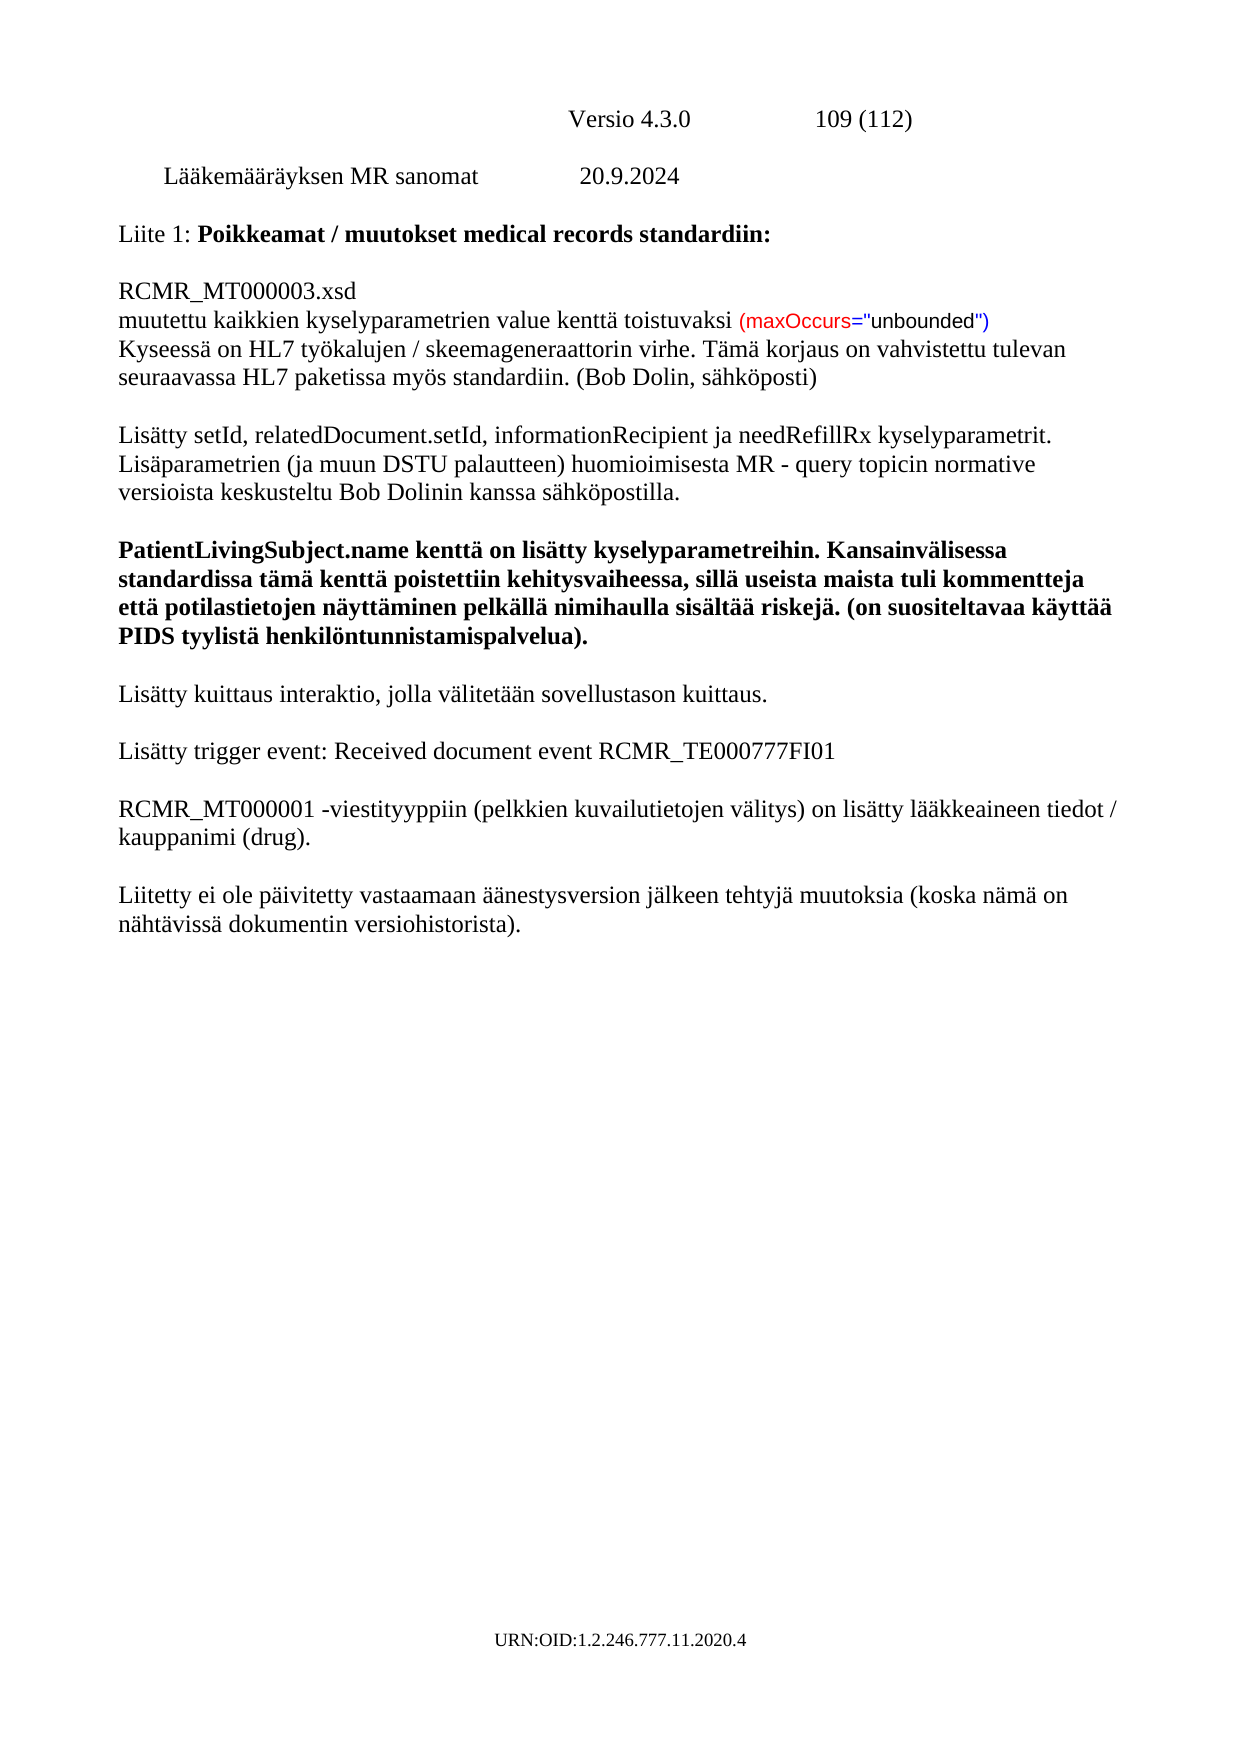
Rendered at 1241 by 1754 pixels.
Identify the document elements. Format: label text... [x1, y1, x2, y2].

text Lisätty trigger event: Received document event RCMR_TE000777FI01 [118, 736, 1122, 765]
text Lisätty setId, relatedDocument.setId, informationRecipient ja needRefillRx kyselyparametrit. [118, 420, 1122, 449]
text Liite 1: Poikkeamat / muutokset medical records standardiin: [118, 219, 1122, 247]
text RCMR_MT000003.xsd [118, 276, 1122, 305]
text Liitetty ei ole päivitetty vastaamaan äänestysversion jälkeen tehtyjä muutoksia (koska nämä on nähtävissä dokumentin versiohistorista). [118, 880, 1122, 937]
text Lisätty kuittaus interaktio, jolla välitetään sovellustason kuittaus. [118, 679, 1122, 707]
text muutettu kaikkien kyselyparametrien value kenttä toistuvaksi (maxOccurs="unbounded") [118, 305, 1122, 334]
text RCMR_MT000001 -viestityyppiin (pelkkien kuvailutietojen välitys) on lisätty lääkkeaineen tiedot / kauppanimi (drug). [118, 794, 1122, 851]
text Lisäparametrien (ja muun DSTU palautteen) huomioimisesta MR - query topicin normative versioista keskusteltu Bob Dolinin kanssa sähköpostilla. [118, 449, 1122, 506]
text PatientLivingSubject.name kenttä on lisätty kyselyparametreihin. Kansainvälisessa standardissa tämä kenttä poistettiin kehitysvaiheessa, sillä useista maista tuli kommentteja että potilastietojen näyttäminen pelkällä nimihaulla sisältää riskejä. (on suositeltavaa käyttää PIDS tyylistä henkilöntunnistamispalvelua). [118, 535, 1122, 650]
text Kyseessä on HL7 työkalujen / skeemageneraattorin virhe. Tämä korjaus on vahvistettu tulevan seuraavassa HL7 paketissa myös standardiin. (Bob Dolin, sähköposti) [118, 334, 1122, 391]
